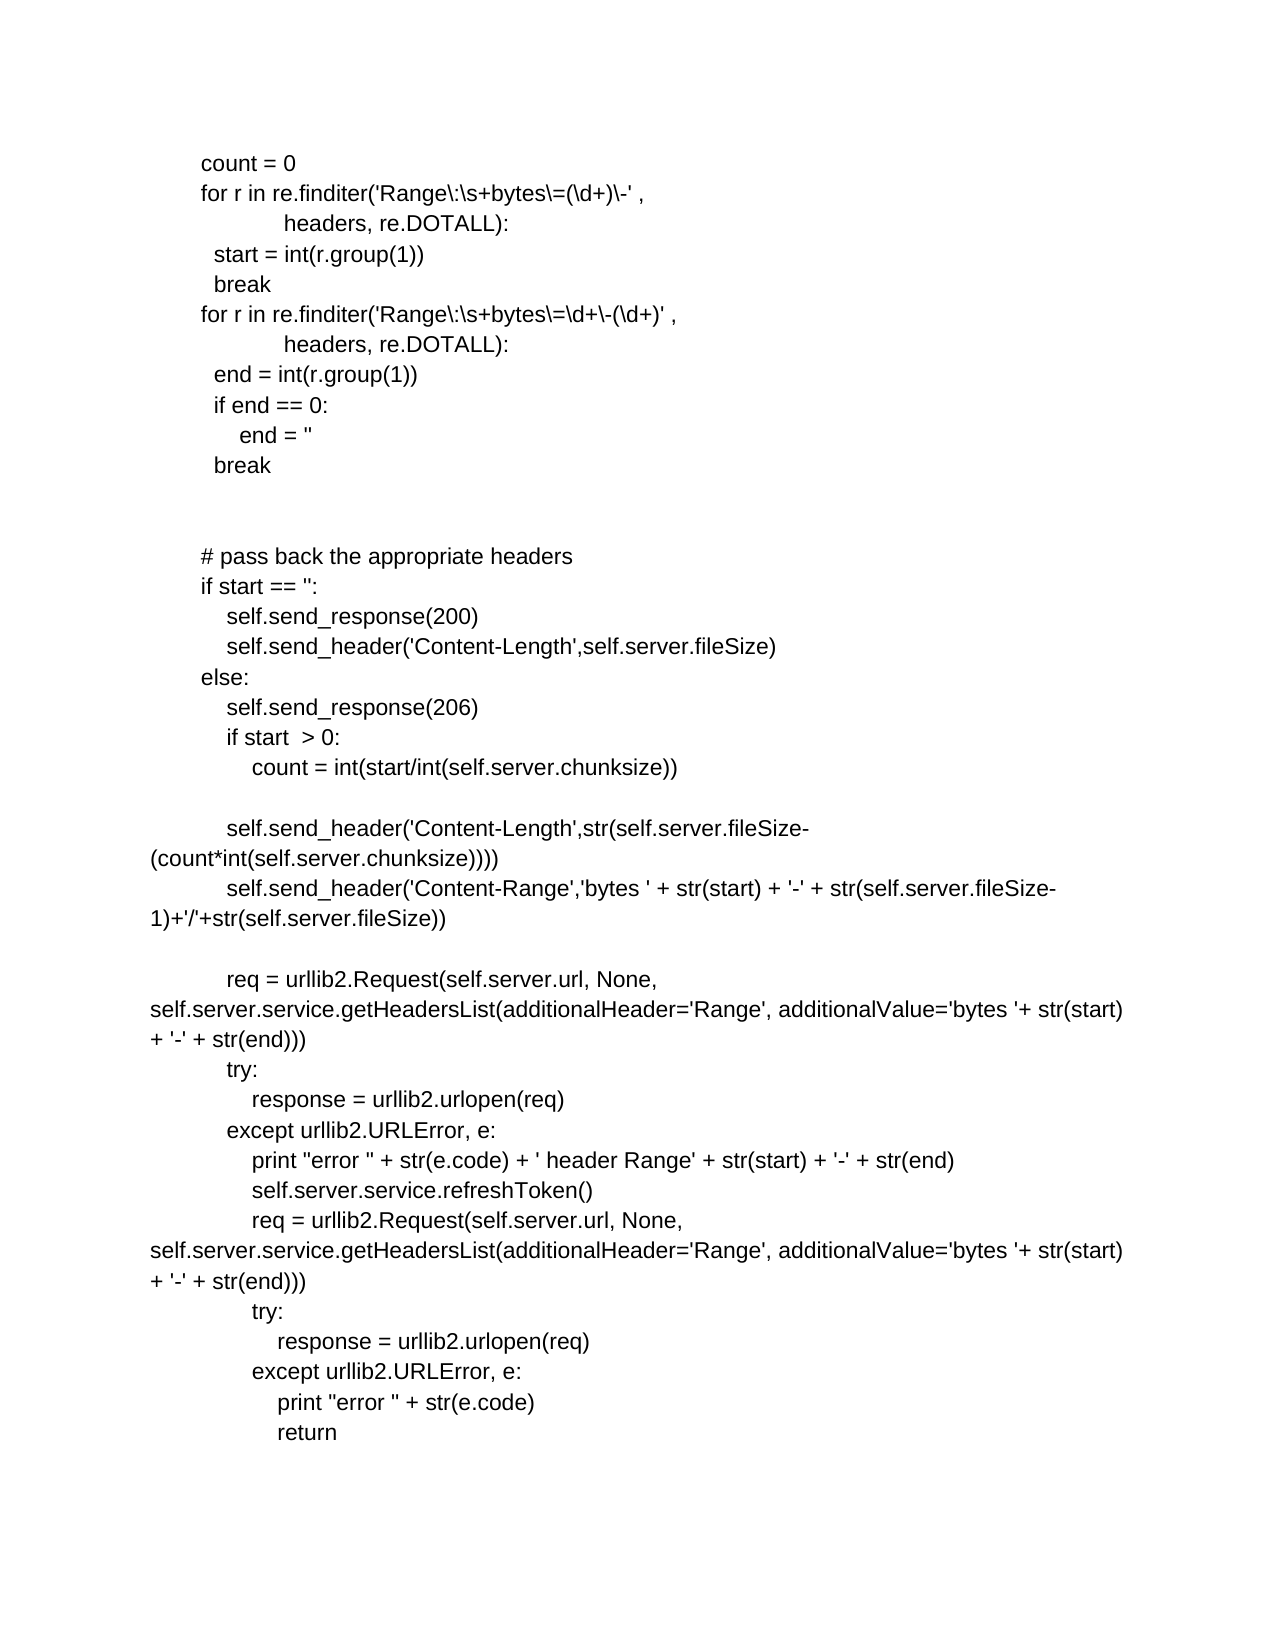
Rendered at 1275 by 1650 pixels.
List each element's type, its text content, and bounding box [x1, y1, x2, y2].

text end = '' [150, 422, 1125, 448]
text response = urllib2.urlopen(req) [150, 1086, 1125, 1113]
text except urllib2.URLError, e: [150, 1117, 1125, 1143]
text self.send_response(206) [150, 694, 1125, 720]
text headers, re.DOTALL): [150, 331, 1125, 358]
text response = urllib2.urlopen(req) [150, 1328, 1125, 1354]
text self.send_header('Content-Length',str(self.server.fileSize-(count*int(self.server.chunksize)))) [150, 814, 1125, 871]
text self.send_header('Content-Length',self.server.fileSize) [150, 633, 1125, 660]
text print "error " + str(e.code) + ' header Range' + str(start) + '-' + str(end) [150, 1147, 1125, 1173]
text break [150, 452, 1125, 478]
text req = urllib2.Request(self.server.url, None, self.server.service.getHeadersList(additionalHeader='Range', additionalValue='bytes '+ str(start) + '-' + str(end))) [150, 1207, 1125, 1294]
text if end == 0: [150, 392, 1125, 418]
text break [150, 271, 1125, 297]
text print "error " + str(e.code) [150, 1388, 1125, 1415]
text req = urllib2.Request(self.server.url, None, self.server.service.getHeadersList(additionalHeader='Range', additionalValue='bytes '+ str(start) + '-' + str(end))) [150, 966, 1125, 1052]
text count = 0 [150, 150, 1125, 176]
text for r in re.finditer('Range\:\s+bytes\=\d+\-(\d+)' , [150, 301, 1125, 327]
text else: [150, 663, 1125, 690]
text for r in re.finditer('Range\:\s+bytes\=(\d+)\-' , [150, 180, 1125, 207]
text self.send_header('Content-Range','bytes ' + str(start) + '-' + str(self.server.fileSize-1)+'/'+str(self.server.fileSize)) [150, 875, 1125, 932]
text headers, re.DOTALL): [150, 210, 1125, 237]
text if start > 0: [150, 724, 1125, 750]
text count = int(start/int(self.server.chunksize)) [150, 754, 1125, 781]
text if start == '': [150, 573, 1125, 599]
text try: [150, 1298, 1125, 1324]
text # pass back the appropriate headers [150, 543, 1125, 569]
text self.server.service.refreshToken() [150, 1177, 1125, 1203]
text end = int(r.group(1)) [150, 361, 1125, 388]
text start = int(r.group(1)) [150, 241, 1125, 267]
text except urllib2.URLError, e: [150, 1358, 1125, 1385]
text self.send_response(200) [150, 603, 1125, 629]
text return [150, 1419, 1125, 1445]
text try: [150, 1056, 1125, 1083]
